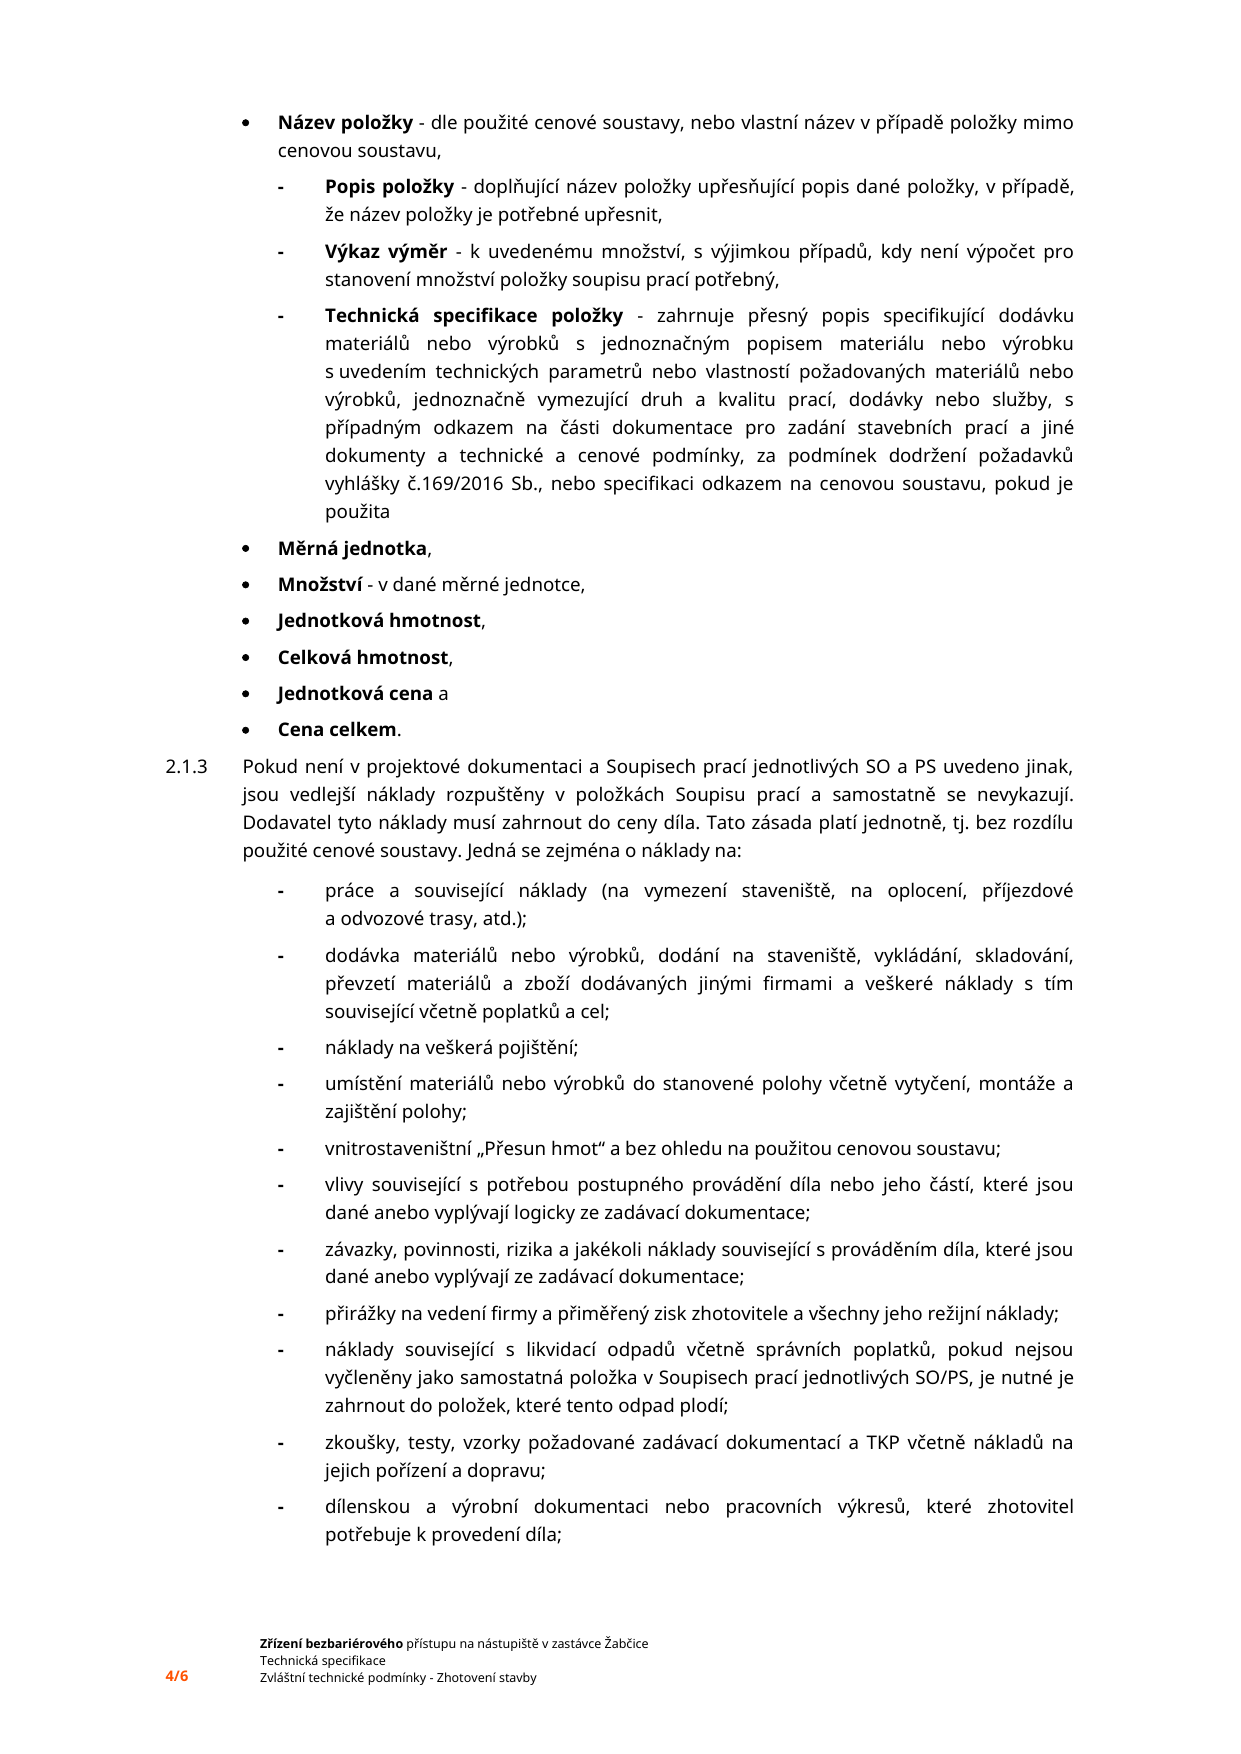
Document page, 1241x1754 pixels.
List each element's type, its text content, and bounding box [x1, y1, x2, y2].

text Množství - v dané měrné jednotce, [242, 571, 1075, 597]
text Cena celkem. [242, 717, 1075, 742]
text náklady na veškerá pojištění; [278, 1034, 1075, 1060]
text dílenskou a výrobní dokumentaci nebo pracovních výkresů, které zhotovitel potřebuje k provedení díla; [278, 1493, 1075, 1547]
text Pokud není v projektové dokumentaci a Soupisech prací jednotlivých SO a PS uvedeno jinak, jsou vedlejší náklady rozpuštěny v položkách Soupisu prací a samostatně se nevykazují. Dodavatel tyto náklady musí zahrnout do ceny díla. Tato zásada platí jednotně, tj. bez rozdílu použité cenové soustavy. Jedná se zejména o náklady na: [165, 753, 1075, 863]
text Popis položky - doplňující název položky upřesňující popis dané položky, v případě, že název položky je potřebné upřesnit, [278, 174, 1075, 227]
text zkoušky, testy, vzorky požadované zadávací dokumentací a TKP včetně nákladů na jejich pořízení a dopravu; [278, 1429, 1075, 1482]
text Výkaz výměr - k uvedenému množství, s výjimkou případů, kdy není výpočet pro stanovení množství položky soupisu prací potřebný, [278, 238, 1075, 292]
text Technická specifikace položky - zahrnuje přesný popis specifikující dodávku materiálů nebo výrobků s jednoznačným popisem materiálu nebo výrobku s uvedením technických parametrů nebo vlastností požadovaných materiálů nebo výrobků, jednoznačně vymezující druh a kvalitu prací, dodávky nebo služby, s případným odkazem na části dokumentace pro zadání stavebních prací a jiné dokumenty a technické a cenové podmínky, za podmínek dodržení požadavků vyhlášky č.169/2016 Sb., nebo specifikaci odkazem na cenovou soustavu, pokud je použita [278, 302, 1075, 524]
text Celková hmotnost, [242, 644, 1075, 669]
text vnitrostaveništní „Přesun hmot“ a bez ohledu na použitou cenovou soustavu; [278, 1135, 1075, 1161]
text vlivy související s potřebou postupného provádění díla nebo jeho částí, které jsou dané anebo vyplývají logicky ze zadávací dokumentace; [278, 1171, 1075, 1225]
text Měrná jednotka, [242, 535, 1075, 560]
text náklady související s likvidací odpadů včetně správních poplatků, pokud nejsou vyčleněny jako samostatná položka v Soupisech prací jednotlivých SO/PS, je nutné je zahrnout do položek, které tento odpad plodí; [278, 1337, 1075, 1418]
text práce a související náklady (na vymezení staveniště, na oplocení, příjezdové a odvozové trasy, atd.); [278, 878, 1075, 931]
text Jednotková hmotnost, [242, 608, 1075, 633]
text přirážky na vedení firmy a přiměřený zisk zhotovitele a všechny jeho režijní náklady; [278, 1300, 1075, 1326]
text závazky, povinnosti, rizika a jakékoli náklady související s prováděním díla, které jsou dané anebo vyplývají ze zadávací dokumentace; [278, 1236, 1075, 1289]
text umístění materiálů nebo výrobků do stanovené polohy včetně vytyčení, montáže a zajištění polohy; [278, 1071, 1075, 1124]
text Název položky - dle použité cenové soustavy, nebo vlastní název v případě položky mimo cenovou soustavu, [242, 109, 1075, 163]
text Jednotková cena a [242, 680, 1075, 706]
text dodávka materiálů nebo výrobků, dodání na staveniště, vykládání, skladování, převzetí materiálů a zboží dodávaných jinými firmami a veškeré náklady s tím související včetně poplatků a cel; [278, 942, 1075, 1023]
